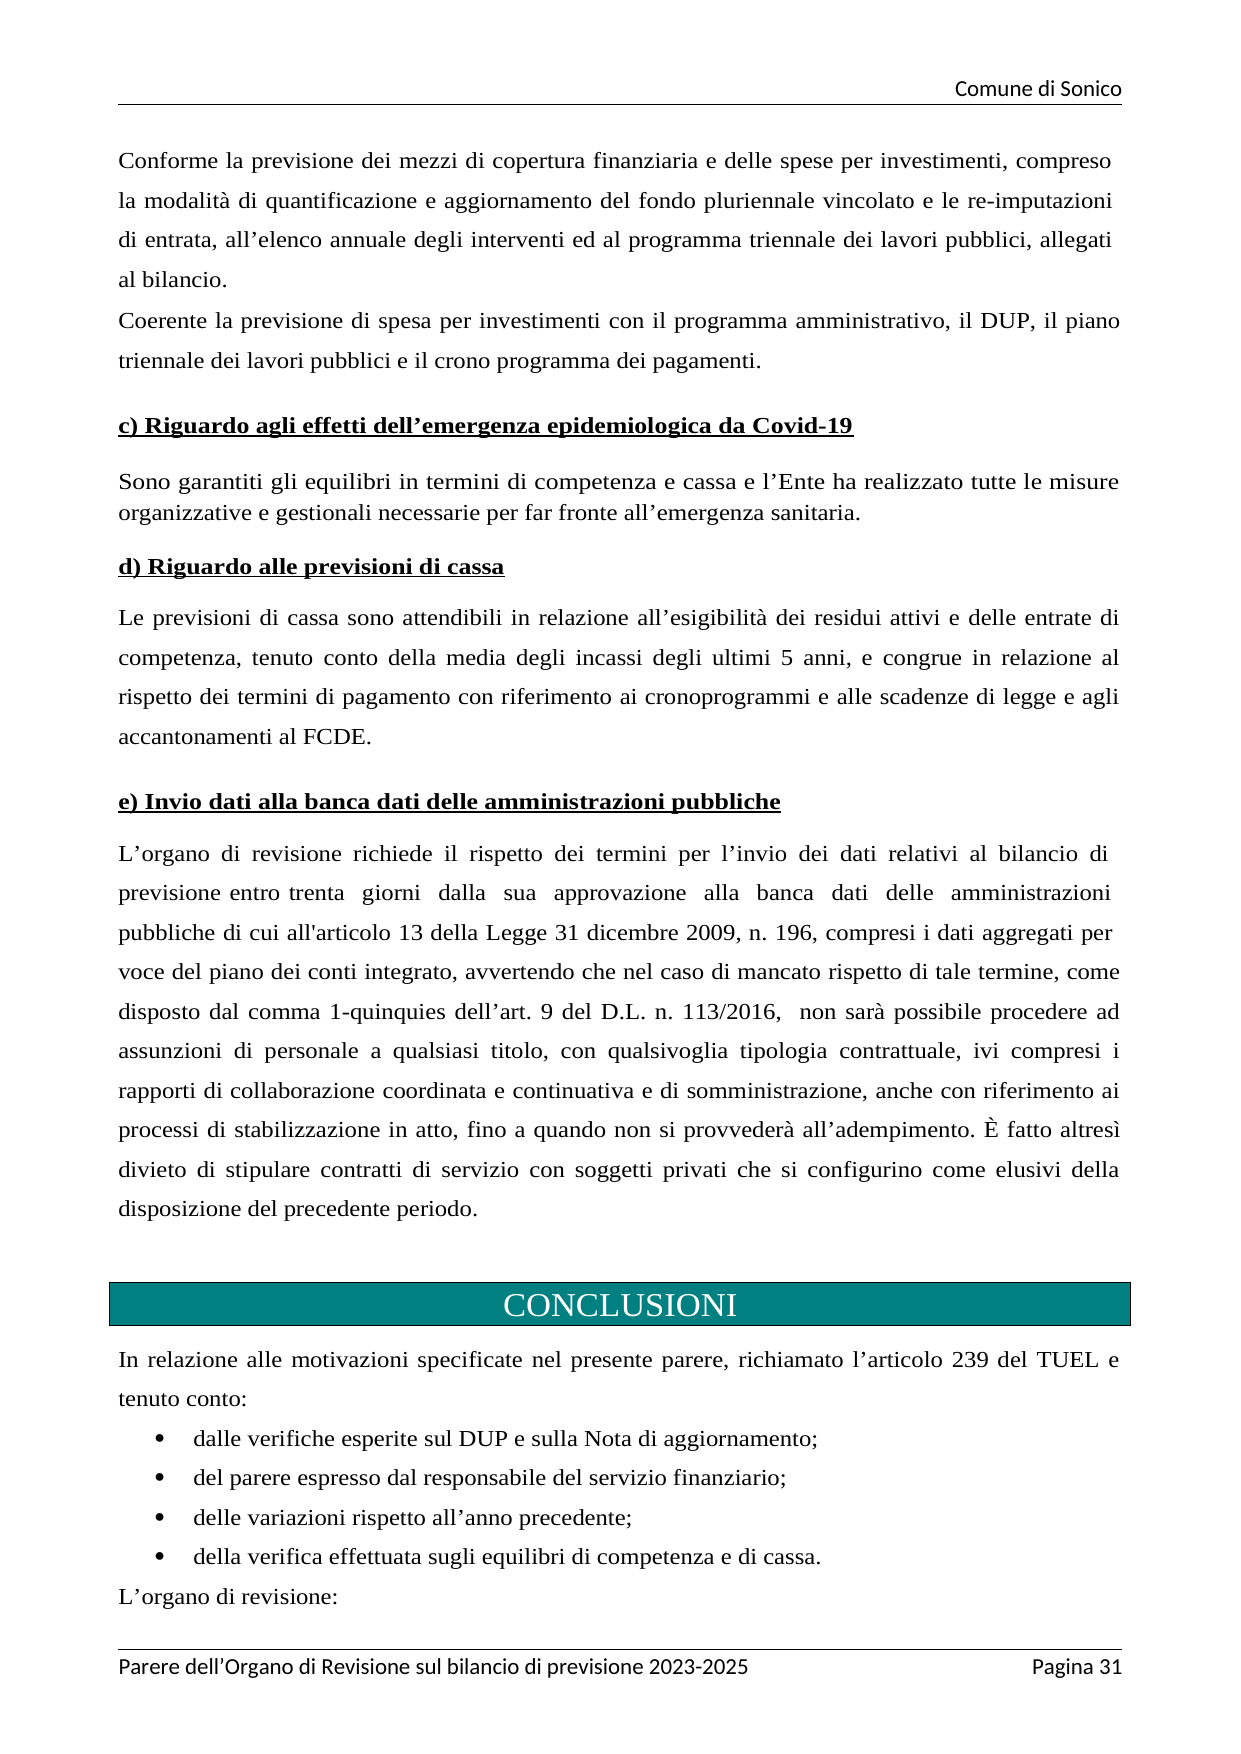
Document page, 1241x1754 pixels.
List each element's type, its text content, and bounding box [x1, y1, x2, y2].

text In relazione alle motivazioni specificate nel presente parere, richiamato l’articolo 239 del TUEL e tenuto conto: [118, 1346, 1122, 1412]
text e) Invio dati alla banca dati delle amministrazioni pubbliche [118, 789, 1122, 815]
text Le previsioni di cassa sono attendibili in relazione all’esigibilità dei residui attivi e delle entrate di competenza, tenuto conto della media degli incassi degli ultimi 5 anni, e congrue in relazione al rispetto dei termini di pagamento con riferimento ai cronoprogrammi e alle scadenze di legge e agli accantonamenti al FCDE. [118, 604, 1122, 749]
text Coerente la previsione di spesa per investimenti con il programma amministrativo, il DUP, il piano triennale dei lavori pubblici e il crono programma dei pagamenti. [118, 307, 1122, 373]
text L’organo di revisione richiede il rispetto dei termini per l’invio dei dati relativi al bilancio di previsione entro trenta giorni dalla sua approvazione alla banca dati delle amministrazioni pubbliche di cui all'articolo 13 della Legge 31 dicembre 2009, n. 196, compresi i dati aggregati per voce del piano dei conti integrato, avvertendo che nel caso di mancato rispetto di tale termine, come disposto dal comma 1-quinquies dell’art. 9 del D.L. n. 113/2016, non sarà possibile procedere ad assunzioni di personale a qualsiasi titolo, con qualsivoglia tipologia contrattuale, ivi compresi i rapporti di collaborazione coordinata e continuativa e di somministrazione, anche con riferimento ai processi di stabilizzazione in atto, fino a quando non si provvederà all’adempimento. È fatto altresì divieto di stipulare contratti di servizio con soggetti privati che si configurino come elusivi della disposizione del precedente periodo. [118, 840, 1122, 1222]
list dalle verifiche esperite sul DUP e sulla Nota di aggiornamento; [156, 1425, 1122, 1451]
text Sono garantiti gli equilibri in termini di competenza e cassa e l’Ente ha realizzato tutte le misure organizzative e gestionali necessarie per far fronte all’emergenza sanitaria. [118, 464, 1122, 527]
text CONCLUSIONI [110, 1283, 1130, 1325]
list del parere espresso dal responsabile del servizio finanziario; [156, 1464, 1122, 1491]
list della verifica effettuata sugli equilibri di competenza e di cassa. [156, 1543, 1122, 1570]
text L’organo di revisione: [118, 1583, 1122, 1609]
list delle variazioni rispetto all’anno precedente; [156, 1504, 1122, 1530]
text d) Riguardo alle previsioni di cassa [118, 553, 1122, 579]
text Conforme la previsione dei mezzi di copertura finanziaria e delle spese per investimenti, compreso la modalità di quantificazione e aggiornamento del fondo pluriennale vincolato e le re-imputazioni di entrata, all’elenco annuale degli interventi ed al programma triennale dei lavori pubblici, allegati al bilancio. [118, 148, 1122, 292]
text c) Riguardo agli effetti dell’emergenza epidemiologica da Covid-19 [118, 413, 1122, 439]
